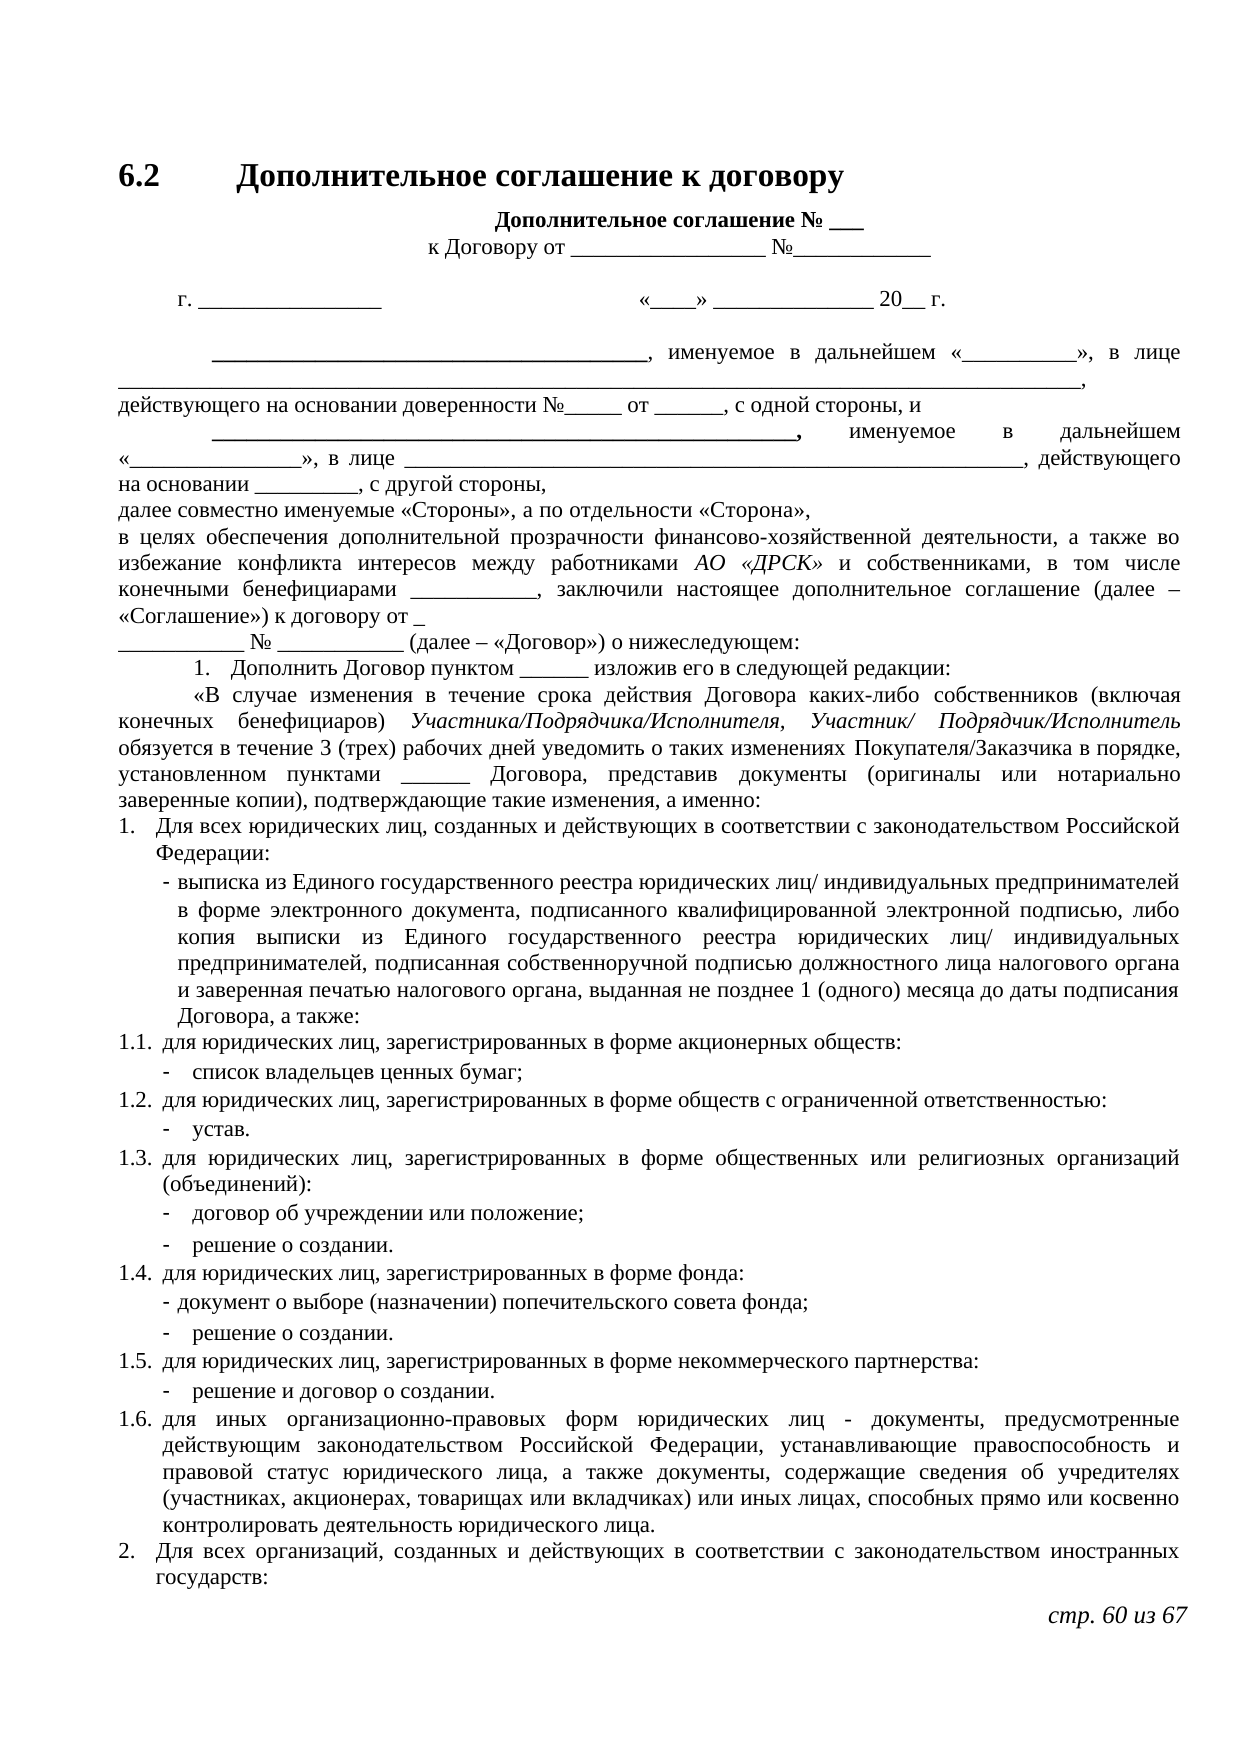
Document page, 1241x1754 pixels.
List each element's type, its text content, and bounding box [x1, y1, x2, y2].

list для юридических лиц, зарегистрированных в форме акционерных обществ: [118, 1028, 1181, 1055]
list Для всех организаций, созданных и действующих в соответствии с законодательством иностранных государств: [118, 1537, 1181, 1590]
list список владельцев ценных бумаг; [162, 1055, 1181, 1086]
subtitle Дополнительное соглашение к договору [118, 156, 1181, 194]
list для иных организационно-правовых форм юридических лиц - документы, предусмотренные действующим законодательством Российской Федерации, устанавливающие правоспособность и правовой статус юридического лица, а также документы, содержащие сведения об учредителях (участниках, акционерах, товарищах или вкладчиках) или иных лицах, способных прямо или косвенно контролировать деятельность юридического лица. [118, 1405, 1181, 1537]
list для юридических лиц, зарегистрированных в форме фонда: [118, 1259, 1181, 1285]
list решение о создании. [162, 1316, 1181, 1348]
list Дополнить Договор пунктом ______ изложив его в следующей редакции: [193, 654, 1181, 681]
text ___________ № ___________ (далее – «Договор») о нижеследующем: [118, 628, 1181, 654]
list Для всех юридических лиц, созданных и действующих в соответствии с законодательством Российской Федерации: [118, 813, 1181, 865]
list выписка из Единого государственного реестра юридических лиц/ индивидуальных предпринимателей в форме электронного документа, подписанного квалифицированной электронной подписью, либо копия выписки из Единого государственного реестра юридических лиц/ индивидуальных предпринимателей, подписанная собственноручной подписью должностного лица налогового органа и заверенная печатью налогового органа, выданная не позднее 1 (одного) месяца до даты подписания Договора, а также: [162, 865, 1181, 1028]
list документ о выборе (назначении) попечительского совета фонда; [162, 1285, 1181, 1316]
list устав. [162, 1112, 1181, 1143]
list договор об учреждении или положение; [162, 1196, 1181, 1227]
list для юридических лиц, зарегистрированных в форме обществ с ограниченной ответственностью: [118, 1086, 1181, 1112]
text г. ________________ «____» ______________ 20__ г. [118, 286, 1181, 312]
text «В случае изменения в течение срока действия Договора каких-либо собственников (включая конечных бенефициаров) Участника/Подрядчика/Исполнителя, Участник/ Подрядчик/Исполнитель обязуется в течение 3 (трех) рабочих дней уведомить о таких изменениях Покупателя/Заказчика в порядке, установленном пунктами ______ Договора, представив документы (оригиналы или нотариально заверенные копии), подтверждающие такие изменения, а именно: [118, 681, 1181, 813]
list для юридических лиц, зарегистрированных в форме общественных или религиозных организаций (объединений): [118, 1143, 1181, 1196]
text ______________________________________, именуемое в дальнейшем «__________», в лице ____________________________________________________________________________________, действующего на основании доверенности №_____ от ______, с одной стороны, и [118, 338, 1181, 417]
text к Договору от _________________ №____________ [118, 233, 1181, 259]
list решение и договор о создании. [162, 1374, 1181, 1405]
list решение о создании. [162, 1227, 1181, 1259]
list для юридических лиц, зарегистрированных в форме некоммерческого партнерства: [118, 1348, 1181, 1374]
text далее совместно именуемые «Стороны», а по отдельности «Сторона», [118, 496, 1181, 523]
text ___________________________________________________, именуемое в дальнейшем «_______________», в лице ______________________________________________________, действующего на основании _________, с другой стороны, [118, 417, 1181, 496]
text в целях обеспечения дополнительной прозрачности финансово-хозяйственной деятельности, а также во избежание конфликта интересов между работниками АО «ДРСК» и собственниками, в том числе конечными бенефициарами ___________, заключили настоящее дополнительное соглашение (далее – «Соглашение») к договору от _ [118, 523, 1181, 628]
text Дополнительное соглашение № ___ [118, 206, 1181, 233]
